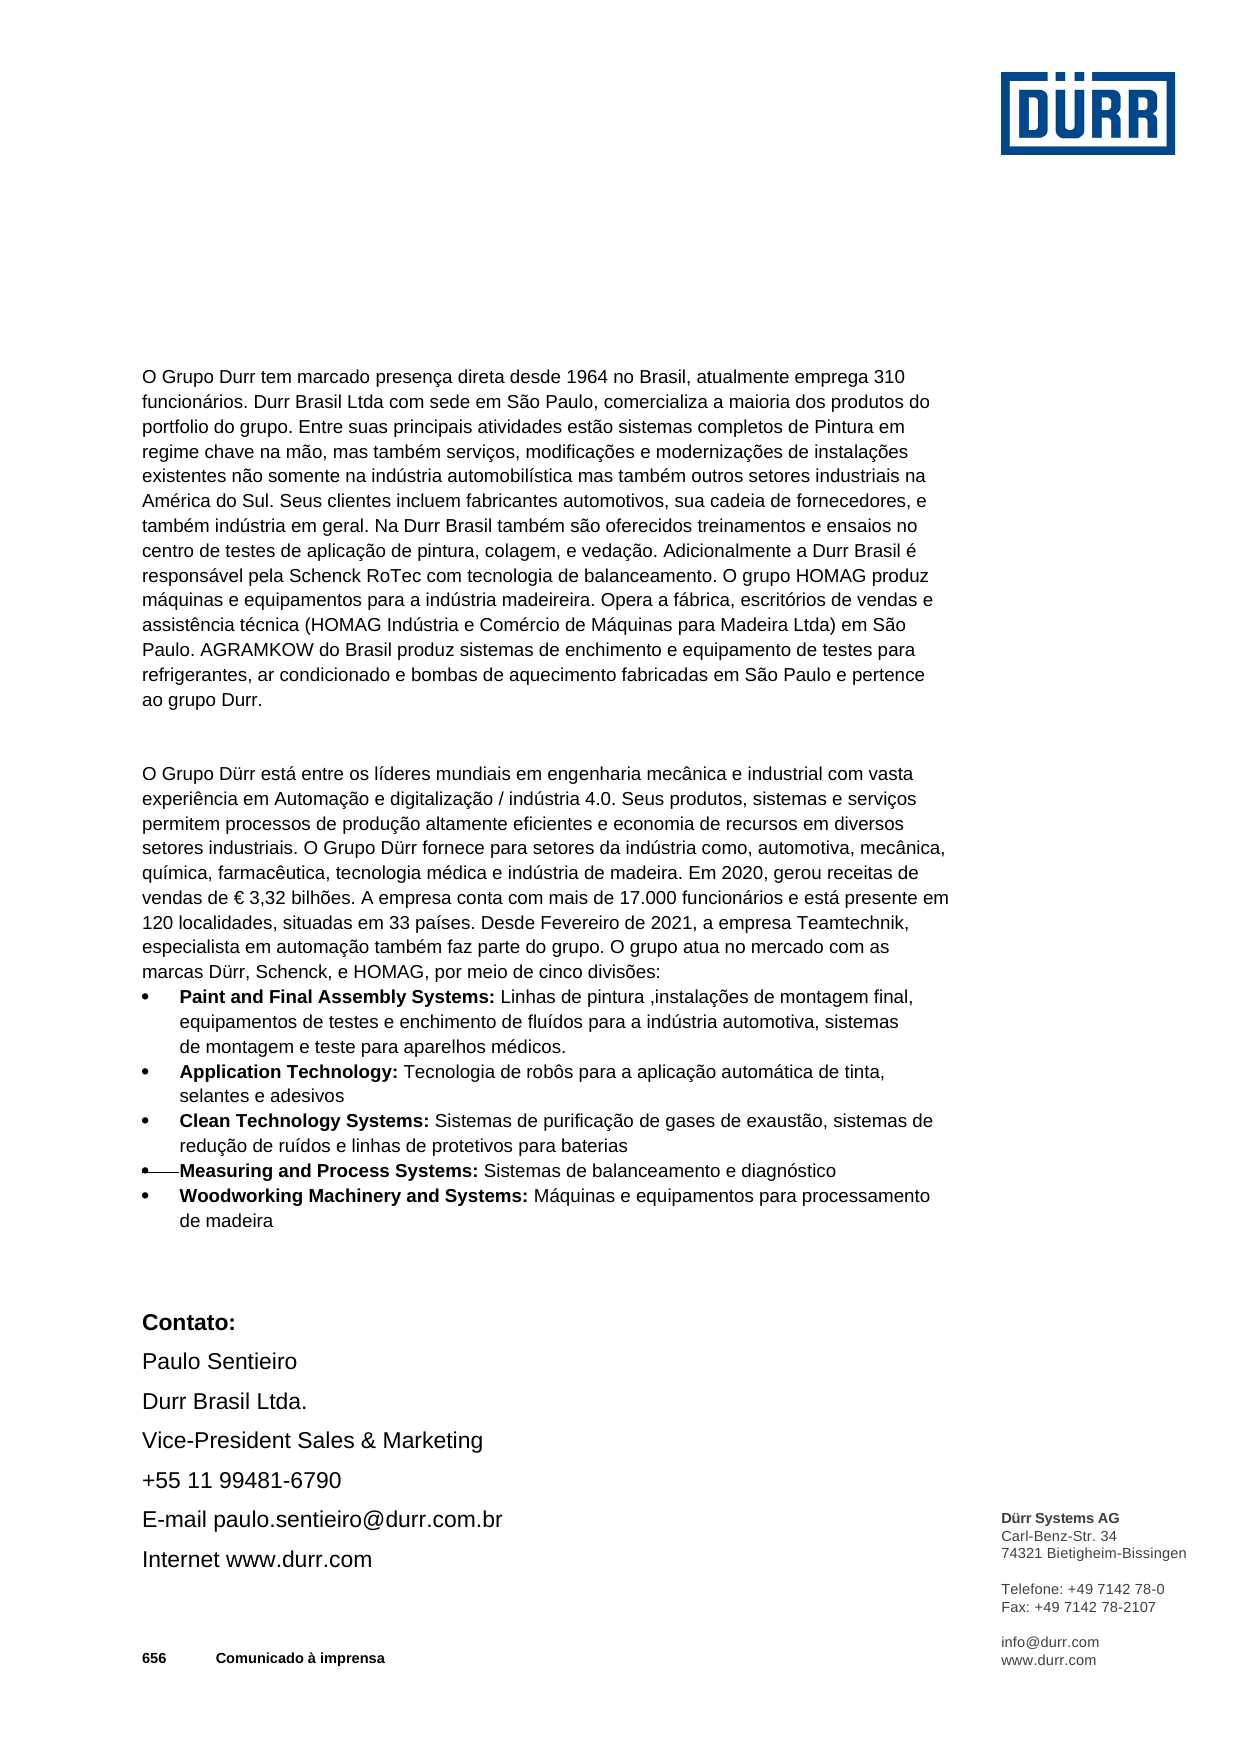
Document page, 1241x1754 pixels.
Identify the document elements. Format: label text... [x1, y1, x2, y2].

text Vice-President Sales & Marketing [142, 1427, 948, 1453]
list Measuring and Process Systems: Sistemas de balanceamento e diagnóstico [142, 1160, 921, 1181]
text E-mail paulo.sentieiro@durr.com.br [142, 1506, 948, 1532]
text O Grupo Durr tem marcado presença direta desde 1964 no Brasil, atualmente emprega 310 funcionários. Durr Brasil Ltda com sede em São Paulo, comercializa a maioria dos produtos do portfolio do grupo. Entre suas principais atividades estão sistemas completos de Pintura em regime chave na mão, mas também serviços, modificações e modernizações de instalações existentes não somente na indústria automobilística mas também outros setores industriais na América do Sul. Seus clientes incluem fabricantes automotivos, sua cadeia de fornecedores, e também indústria em geral. Na Durr Brasil também são oferecidos treinamentos e ensaios no centro de testes de aplicação de pintura, colagem, e vedação. Adicionalmente a Durr Brasil é responsável pela Schenck RoTec com tecnologia de balanceamento. O grupo HOMAG produz máquinas e equipamentos para a indústria madeireira. Opera a fábrica, escritórios de vendas e assistência técnica (HOMAG Indústria e Comércio de Máquinas para Madeira Ltda) em São Paulo. AGRAMKOW do Brasil produz sistemas de enchimento e equipamento de testes para refrigerantes, ar condicionado e bombas de aquecimento fabricadas em São Paulo e pertence ao grupo Durr. [142, 366, 951, 710]
list Woodworking Machinery and Systems: Máquinas e equipamentos para processamento de madeira [142, 1185, 948, 1231]
list Application Technology: Tecnologia de robôs para a aplicação automática de tinta, selantes e adesivos [142, 1060, 921, 1107]
text Paulo Sentieiro [142, 1348, 948, 1374]
text +55 11 99481-6790 [142, 1467, 948, 1493]
list Paint and Final Assembly Systems: Linhas de pintura ,instalações de montagem final, equipamentos de testes e enchimento de fluídos para a indústria automotiva, sistemas de montagem e teste para aparelhos médicos. [142, 986, 921, 1057]
text O Grupo Dürr está entre os líderes mundiais em engenharia mecânica e industrial com vasta experiência em Automação e digitalização / indústria 4.0. Seus produtos, sistemas e serviços permitem processos de produção altamente eficientes e economia de recursos em diversos setores industriais. O Grupo Dürr fornece para setores da indústria como, automotiva, mecânica, química, farmacêutica, tecnologia médica e indústria de madeira. Em 2020, gerou receitas de vendas de € 3,32 bilhões. A empresa conta com mais de 17.000 funcionários e está presente em 120 localidades, situadas em 33 países. Desde Fevereiro de 2021, a empresa Teamtechnik, especialista em automação também faz parte do grupo. O grupo atua no mercado com as marcas Dürr, Schenck, e HOMAG, por meio de cinco divisões: [142, 763, 951, 983]
text Internet www.durr.com [142, 1546, 948, 1572]
list Clean Technology Systems: Sistemas de purificação de gases de exaustão, sistemas de redução de ruídos e linhas de protetivos para baterias [142, 1110, 951, 1157]
picture [1001, 72, 1175, 155]
text Durr Brasil Ltda. [142, 1388, 948, 1414]
text Contato: [142, 1309, 948, 1335]
